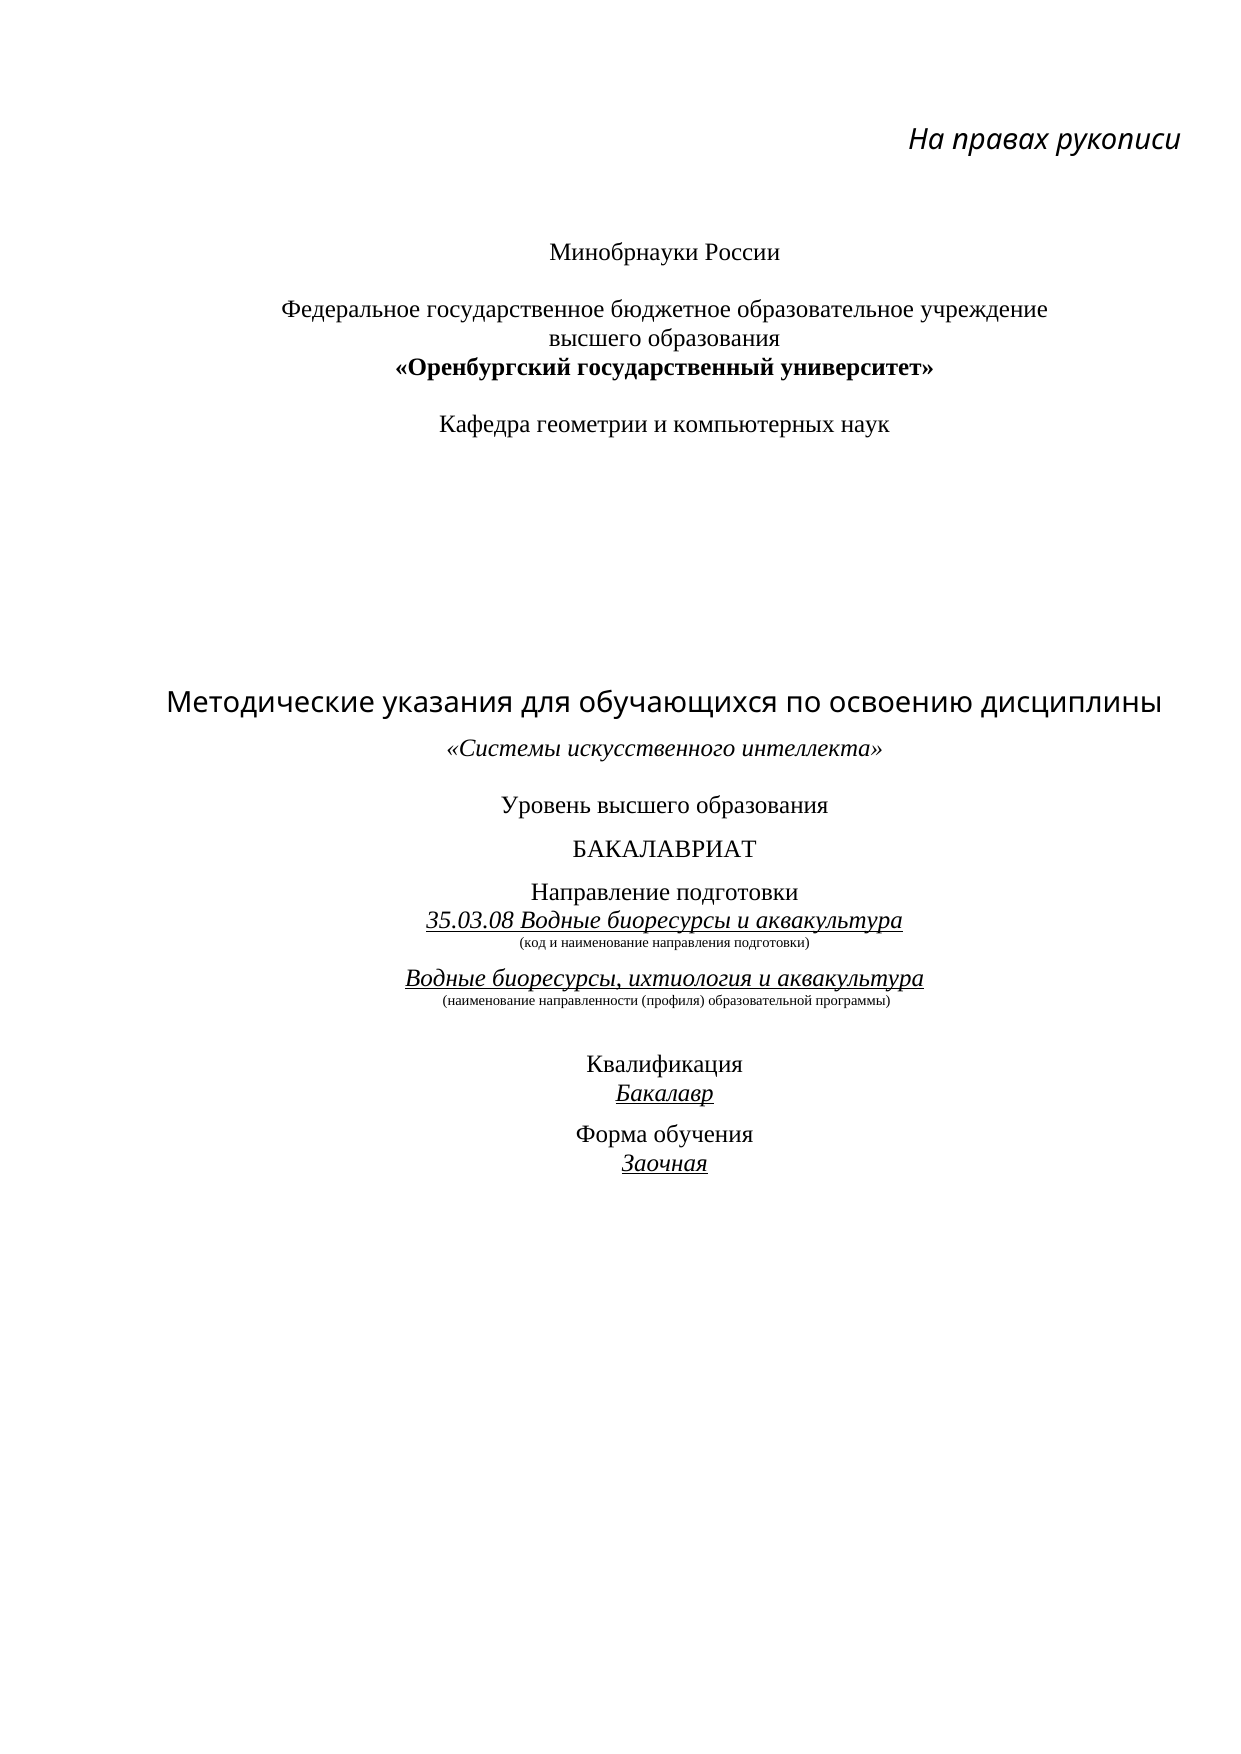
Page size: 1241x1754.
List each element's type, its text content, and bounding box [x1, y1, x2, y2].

text (код и наименование направления подготовки) [148, 934, 1181, 963]
text Форма обучения [148, 1119, 1181, 1148]
text Бакалавр [148, 1078, 1181, 1107]
text Методические указания для обучающихся по освоению дисциплины [148, 681, 1181, 721]
text «Оренбургский государственный университет» [148, 352, 1181, 381]
text Уровень высшего образования [148, 791, 1181, 819]
text Минобрнауки России [148, 237, 1181, 266]
text Квалификация [148, 1049, 1181, 1078]
text 35.03.08 Водные биоресурсы и аквакультура [148, 906, 1181, 934]
text «Системы искусственного интеллекта» [148, 733, 1181, 762]
text Водные биоресурсы, ихтиология и аквакультура [148, 963, 1181, 992]
text Заочная [148, 1148, 1181, 1177]
text Федеральное государственное бюджетное образовательное учреждение [148, 294, 1181, 323]
text Кафедра геометрии и компьютерных наук [148, 409, 1181, 438]
text На правах рукописи [148, 118, 1181, 158]
text Направление подготовки [148, 877, 1181, 906]
text БАКАЛАВРИАТ [148, 834, 1181, 862]
text (наименование направленности (профиля) образовательной программы) [148, 992, 1181, 1021]
text высшего образования [148, 323, 1181, 352]
